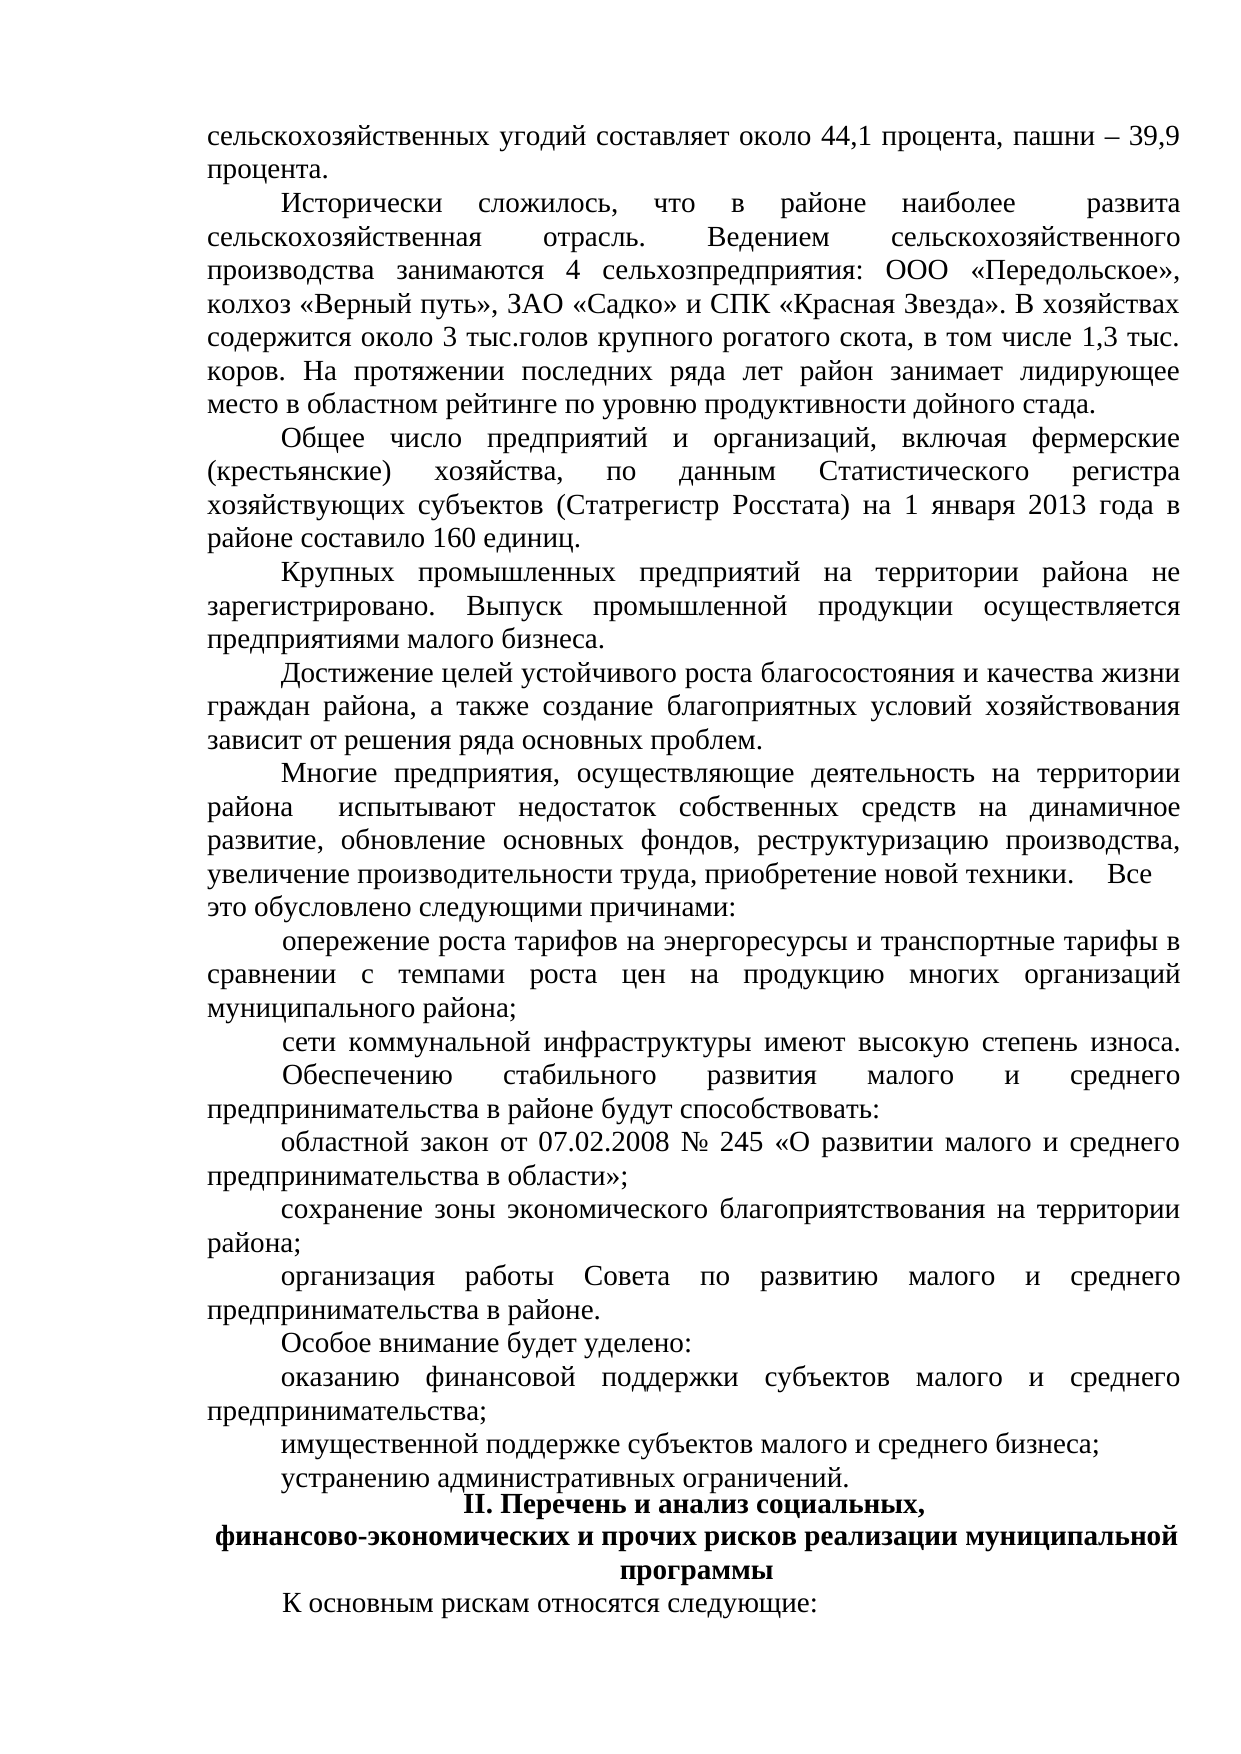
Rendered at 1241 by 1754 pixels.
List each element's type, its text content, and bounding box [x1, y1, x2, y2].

text оказанию финансовой поддержки субъектов малого и среднего предпринимательства; [207, 1359, 1181, 1426]
text финансово-экономических и прочих рисков реализации муниципальной программы [207, 1518, 1187, 1585]
text Крупных промышленных предприятий на территории района не зарегистрировано. Выпуск промышленной продукции осуществляется предприятиями малого бизнеса. [207, 554, 1181, 655]
text Исторически сложилось, что в районе наиболее развита сельскохозяйственная отрасль. Ведением сельскохозяйственного производства занимаются 4 сельхозпредприятия: ООО «Передольское», колхоз «Верный путь», ЗАО «Садко» и СПК «Красная Звезда». В хозяйствах содержится около 3 тыс.голов крупного рогатого скота, в том числе 1,3 тыс. коров. На протяжении последних ряда лет район занимает лидирующее место в областном рейтинге по уровню продуктивности дойного стада. [207, 185, 1181, 420]
text сети коммунальной инфраструктуры имеют высокую степень износа. Обеспечению стабильного развития малого и среднего предпринимательства в районе будут способствовать: [207, 1024, 1181, 1124]
text устранению административных ограничений. [207, 1460, 1181, 1493]
text имущественной поддержке субъектов малого и среднего бизнеса; [207, 1426, 1181, 1460]
text Многие предприятия, осуществляющие деятельность на территории района испытывают недостаток собственных средств на динамичное развитие, обновление основных фондов, реструктуризацию производства, увеличение производительности труда, приобретение новой техники. Все это обусловлено следующими причинами: [207, 755, 1181, 923]
text Общее число предприятий и организаций, включая фермерские (крестьянские) хозяйства, по данным Статистического регистра хозяйствующих субъектов (Статрегистр Росстата) на 1 января 2013 года в районе составило 160 единиц. [207, 420, 1181, 554]
text организация работы Совета по развитию малого и среднего предпринимательства в районе. [207, 1258, 1181, 1326]
text Особое внимание будет уделено: [207, 1326, 1181, 1359]
text сохранение зоны экономического благоприятствования на территории района; [207, 1191, 1181, 1258]
text Достижение целей устойчивого роста благосостояния и качества жизни граждан района, а также создание благоприятных условий хозяйствования зависит от решения ряда основных проблем. [207, 655, 1181, 755]
text К основным рискам относятся следующие: [207, 1585, 1181, 1619]
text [207, 118, 1181, 185]
text II. Перечень и анализ социальных, [207, 1493, 1181, 1518]
text областной закон от 07.02.2008 № 245 «О развитии малого и среднего предпринимательства в области»; [207, 1124, 1181, 1191]
text опережение роста тарифов на энергоресурсы и транспортные тарифы в сравнении с темпами роста цен на продукцию многих организаций муниципального района; [207, 923, 1181, 1024]
